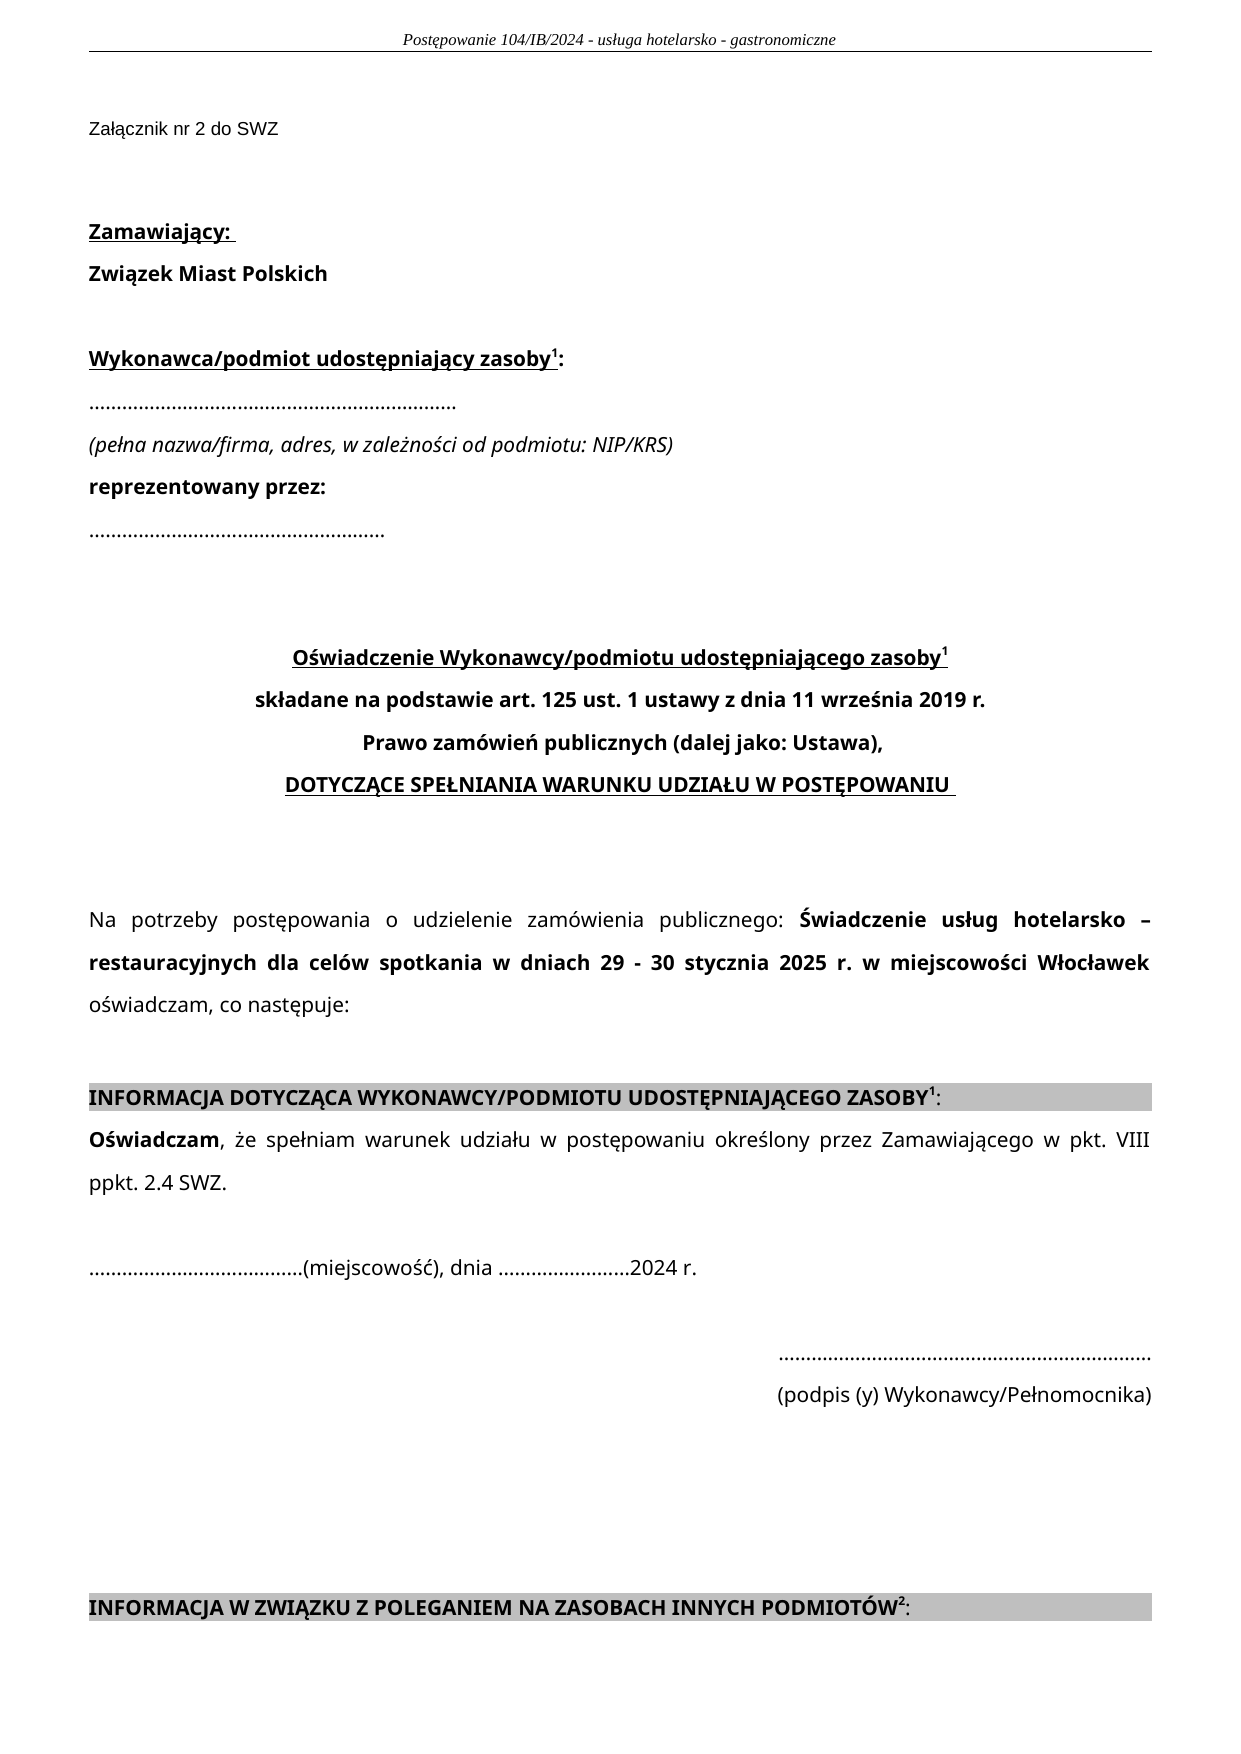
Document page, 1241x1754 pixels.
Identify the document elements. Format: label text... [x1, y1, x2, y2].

text składane na podstawie art. 125 ust. 1 ustawy z dnia 11 września 2019 r. [89, 685, 1152, 714]
text ……………………………………..…………………… [89, 1338, 1152, 1366]
text Na potrzeby postępowania o udzielenie zamówienia publicznego: Świadczenie usług hotelarsko – restauracyjnych dla celów spotkania w dniach 29 - 30 stycznia 2025 r. w miejscowości Włocławek oświadczam, co następuje: [89, 905, 1152, 1019]
text Wykonawca/podmiot udostępniający zasoby1: [89, 344, 1152, 373]
text (podpis (y) Wykonawcy/Pełnomocnika) [89, 1380, 1152, 1409]
text Oświadczam, że spełniam warunek udziału w postępowaniu określony przez Zamawiającego w pkt. VIII ppkt. 2.4 SWZ. [89, 1125, 1152, 1196]
text Zamawiający: [89, 217, 1152, 245]
text reprezentowany przez: [89, 472, 1152, 501]
text Związek Miast Polskich [89, 259, 1152, 288]
text …………………………………(miejscowość), dnia ……………………2024 r. [89, 1253, 1152, 1282]
text Prawo zamówień publicznych (dalej jako: Ustawa), [89, 728, 1152, 756]
text INFORMACJA W ZWIĄZKU Z POLEGANIEM NA ZASOBACH INNYCH PODMIOTÓW2: [89, 1593, 1152, 1621]
text ……………………………………………… [89, 515, 531, 543]
text Oświadczenie Wykonawcy/podmiotu udostępniającego zasoby1 [89, 643, 1152, 671]
text INFORMACJA DOTYCZĄCA WYKONAWCY/PODMIOTU UDOSTĘPNIAJĄCEGO ZASOBY1: [89, 1083, 1152, 1111]
text Załącznik nr 2 do SWZ [89, 118, 1152, 140]
text ………………………………….……………………… [89, 387, 620, 416]
text DOTYCZĄCE SPEŁNIANIA WARUNKU UDZIAŁU W POSTĘPOWANIU [89, 771, 1152, 841]
text (pełna nazwa/firma, adres, w zależności od podmiotu: NIP/KRS) [89, 430, 1152, 458]
